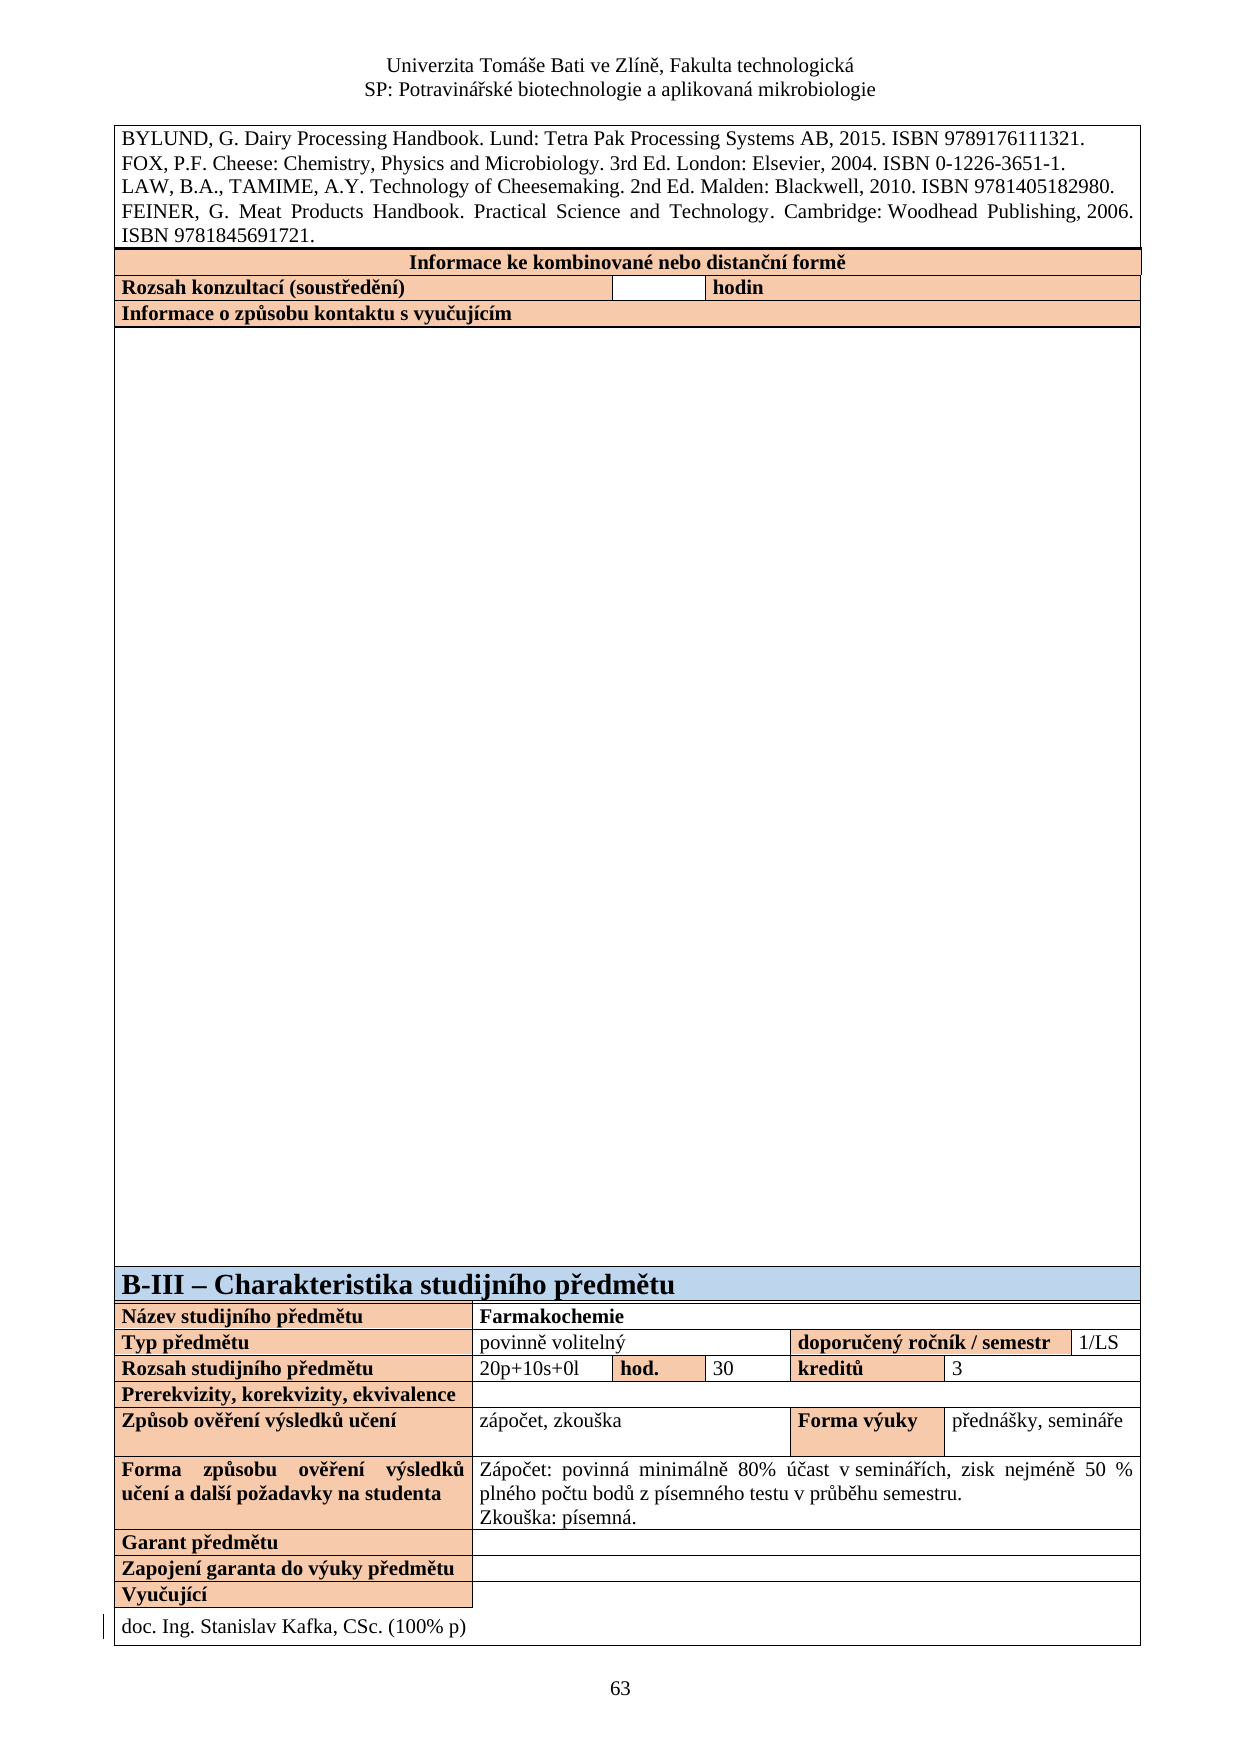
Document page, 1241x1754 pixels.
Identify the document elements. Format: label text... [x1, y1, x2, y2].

table_cell 30 [706, 1356, 790, 1381]
table_cell Typ předmětu [115, 1330, 472, 1354]
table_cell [115, 1607, 1140, 1645]
table_cell B-III – Charakteristika studijního předmětu [115, 1267, 1140, 1300]
table_cell zápočet, zkouška [473, 1408, 790, 1456]
table_cell 1/LS [1072, 1330, 1140, 1354]
table_cell kreditů [791, 1356, 944, 1381]
table_cell [613, 276, 705, 300]
table_cell [473, 1556, 1140, 1581]
table_cell přednášky, semináře [945, 1408, 1140, 1456]
table_cell Informace o způsobu kontaktu s vyučujícím [115, 301, 1140, 326]
table_cell Forma výuky [791, 1408, 944, 1456]
table_cell Forma způsobu ověření výsledků učení a další požadavky na studenta [115, 1457, 472, 1529]
table_cell [473, 1582, 1140, 1607]
table_cell Název studijního předmětu [115, 1304, 472, 1328]
table_cell Způsob ověření výsledků učení [115, 1408, 472, 1456]
table_cell Garant předmětu [115, 1530, 472, 1555]
table_cell [473, 1530, 1140, 1555]
table_cell [115, 328, 1140, 1266]
table_cell Rozsah studijního předmětu [115, 1356, 472, 1381]
table_cell Prerekvizity, korekvizity, ekvivalence [115, 1382, 472, 1407]
table_cell hod. [613, 1356, 705, 1381]
table_cell povinně volitelný [473, 1330, 790, 1354]
table_cell Farmakochemie [473, 1304, 1140, 1328]
table_cell 3 [945, 1356, 1140, 1381]
table_cell Zápočet: povinná minimálně 80% účast v seminářích, zisk nejméně 50 % plného počtu bodů z písemného testu v průběhu semestru. Zkouška: písemná. [473, 1457, 1140, 1529]
table_cell [473, 1382, 1140, 1407]
table_cell Vyučující [115, 1582, 472, 1607]
table_cell hodin [706, 276, 1140, 300]
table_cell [115, 126, 1140, 247]
table_cell doporučený ročník / semestr [791, 1330, 1071, 1354]
table_cell 20p+10s+0l [473, 1356, 612, 1381]
table_cell Informace ke kombinované nebo distanční formě [115, 250, 1141, 275]
table_cell Rozsah konzultací (soustředění) [115, 276, 612, 300]
table_cell Zapojení garanta do výuky předmětu [115, 1556, 472, 1581]
